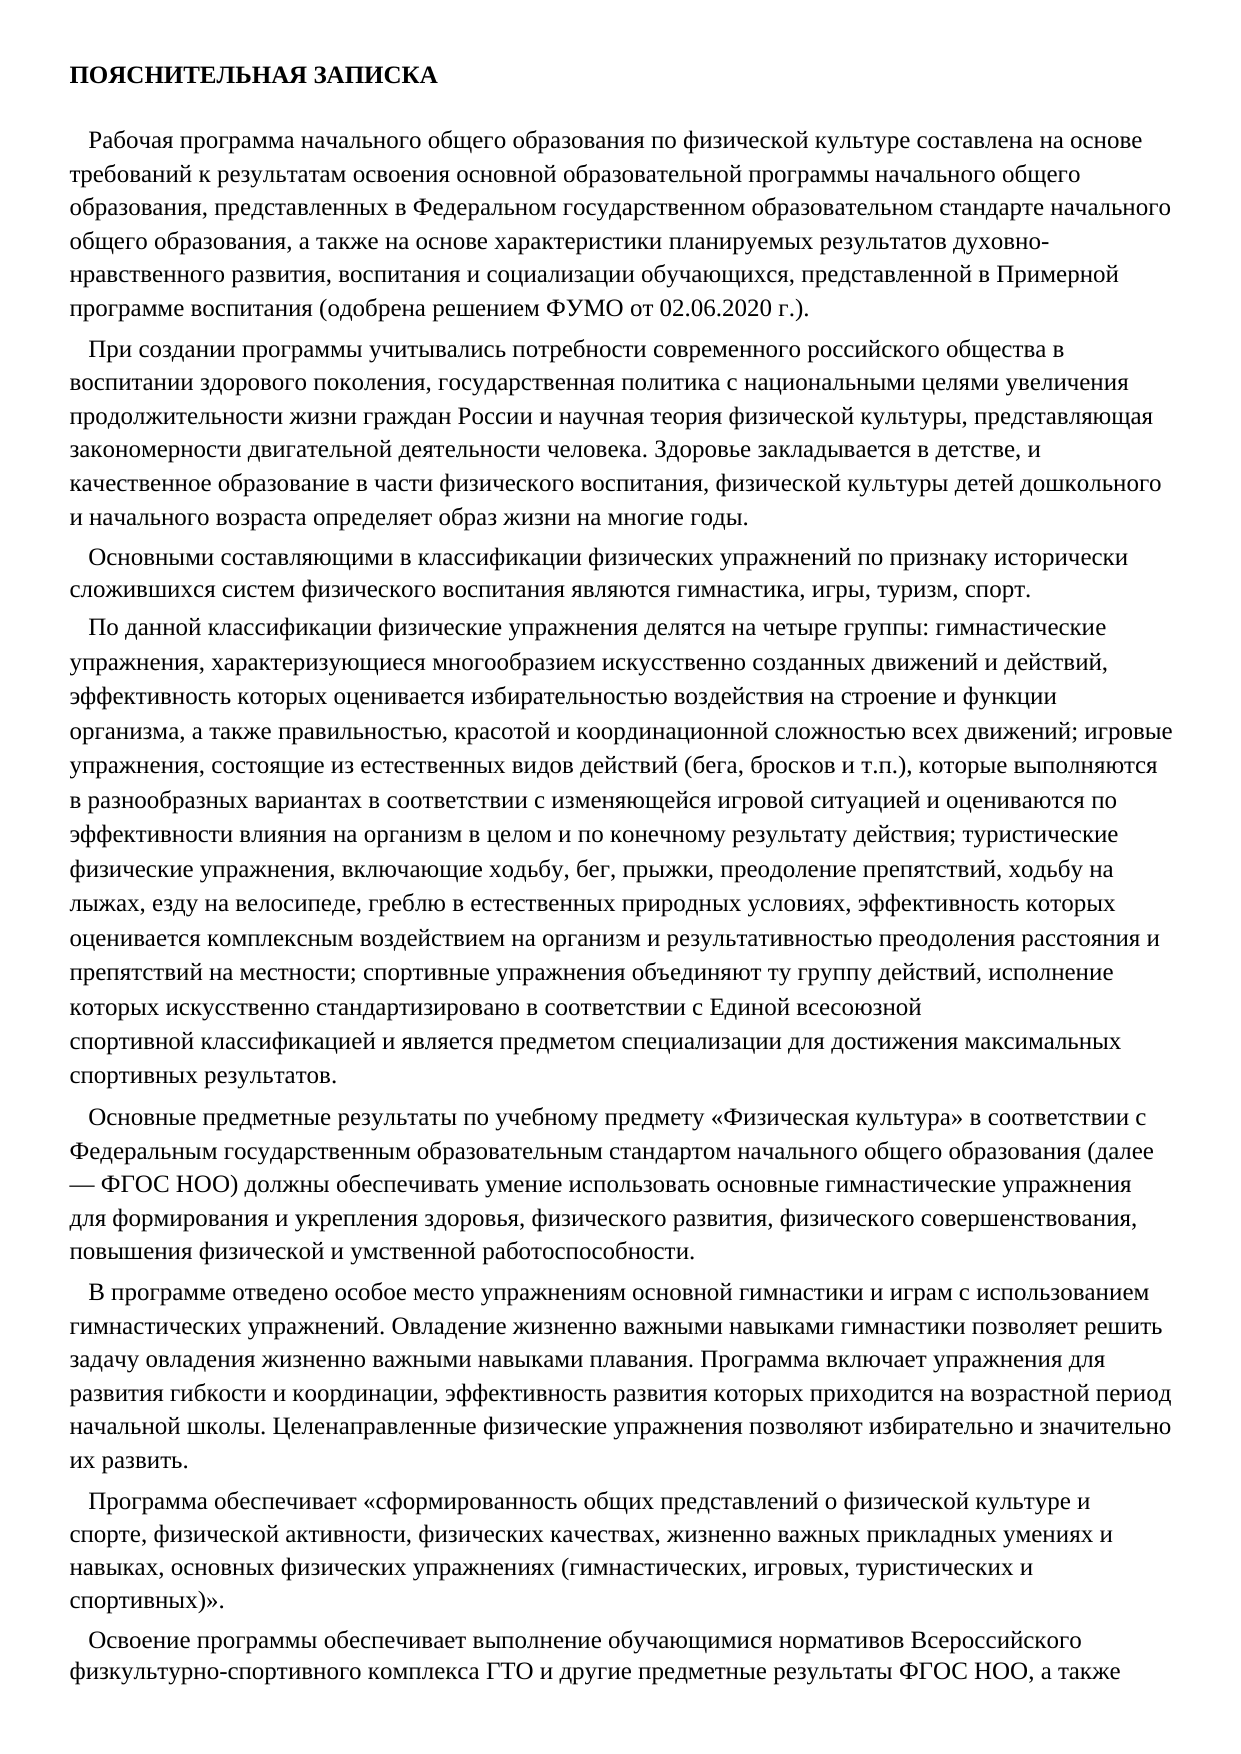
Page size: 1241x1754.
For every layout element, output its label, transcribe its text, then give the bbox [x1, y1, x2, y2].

text Основные предметные результаты по учебному предмету «Физическая культура» в соответствии с Федеральным государственным образовательным стандартом начального общего образования (далее— ФГОС НОО) должны обеспечивать умение использовать основные гимнастические упражнения для формирования и укрепления здоровья, физического развития, физического совершенствования, повышения физической и умственной работоспособности. [69, 1102, 1159, 1265]
text Основными составляющими в классификации физических упражнений по признаку исторически сложившихся систем физического воспитания являются гимнастика, игры, туризм, спорт. [69, 542, 1129, 602]
text Программа обеспечивает «сформированность общих представлений о физической культуре и спорте, физической активности, физических качествах, жизненно важных прикладных умениях и навыках, основных физических упражнениях (гимнастических, игровых, туристических и спортивных)». [69, 1486, 1114, 1614]
text В программе отведено особое место упражнениям основной гимнастики и играм с использованием гимнастических упражнений. Овладение жизненно важными навыками гимнастики позволяет решить задачу овладения жизненно важными навыками плавания. Программа включает упражнения для развития гибкости и координации, эффективность развития которых приходится на возрастной период начальной школы. Целенаправленные физические упражнения позволяют избирательно и значительно их развить. [69, 1277, 1174, 1474]
text При создании программы учитывались потребности современного российского общества в воспитании здорового поколения, государственная политика с национальными целями увеличения продолжительности жизни граждан России и научная теория физической культуры, представляющая закономерности двигательной деятельности человека. Здоровье закладывается в детстве, и качественное образование в части физического воспитания, физической культуры детей дошкольного и начального возраста определяет образ жизни на многие годы. [69, 334, 1174, 530]
text Рабочая программа начального общего образования по физической культуре составлена на основе требований к результатам освоения основной образовательной программы начального общего образования, представленных в Федеральном государственном образовательном стандарте начального общего образования, а также на основе характеристики планируемых результатов духовно- нравственного развития, воспитания и социализации обучающихся, представленной в Примерной программе воспитания (одобрена решением ФУМО от 02.06.2020 г.). [69, 125, 1174, 322]
text Освоение программы обеспечивает выполнение обучающимися нормативов Всероссийского физкультурно-спортивного комплекса ГТО и другие предметные результаты ФГОС НОО, а также [69, 1625, 1129, 1685]
text По данной классификации физические упражнения делятся на четыре группы: гимнастические упражнения, характеризующиеся многообразием искусственно созданных движений и действий, эффективность которых оценивается избирательностью воздействия на строение и функции организма, а также правильностью, красотой и координационной сложностью всех движений; игровые упражнения, состоящие из естественных видов действий (бега, бросков и т.п.), которые выполняются в разнообразных вариантах в соответствии с изменяющейся игровой ситуацией и оцениваются по эффективности влияния на организм в целом и по конечному результату действия; туристические физические упражнения, включающие ходьбу, бег, прыжки, преодоление препятствий, ходьбу на лыжах, езду на велосипеде, греблю в естественных природных условиях, эффективность которых оценивается комплексным воздействием на организм и результативностью преодоления расстояния и препятствий на местности; спортивные упражнения объединяют ту группу действий, исполнение которых искусственно стандартизировано в соответствии с Единой всесоюзной спортивной классификацией и является предметом специализации для достижения максимальных спортивных результатов. [69, 612, 1174, 1089]
text ПОЯСНИТЕЛЬНАЯ ЗАПИСКА [69, 62, 1174, 89]
